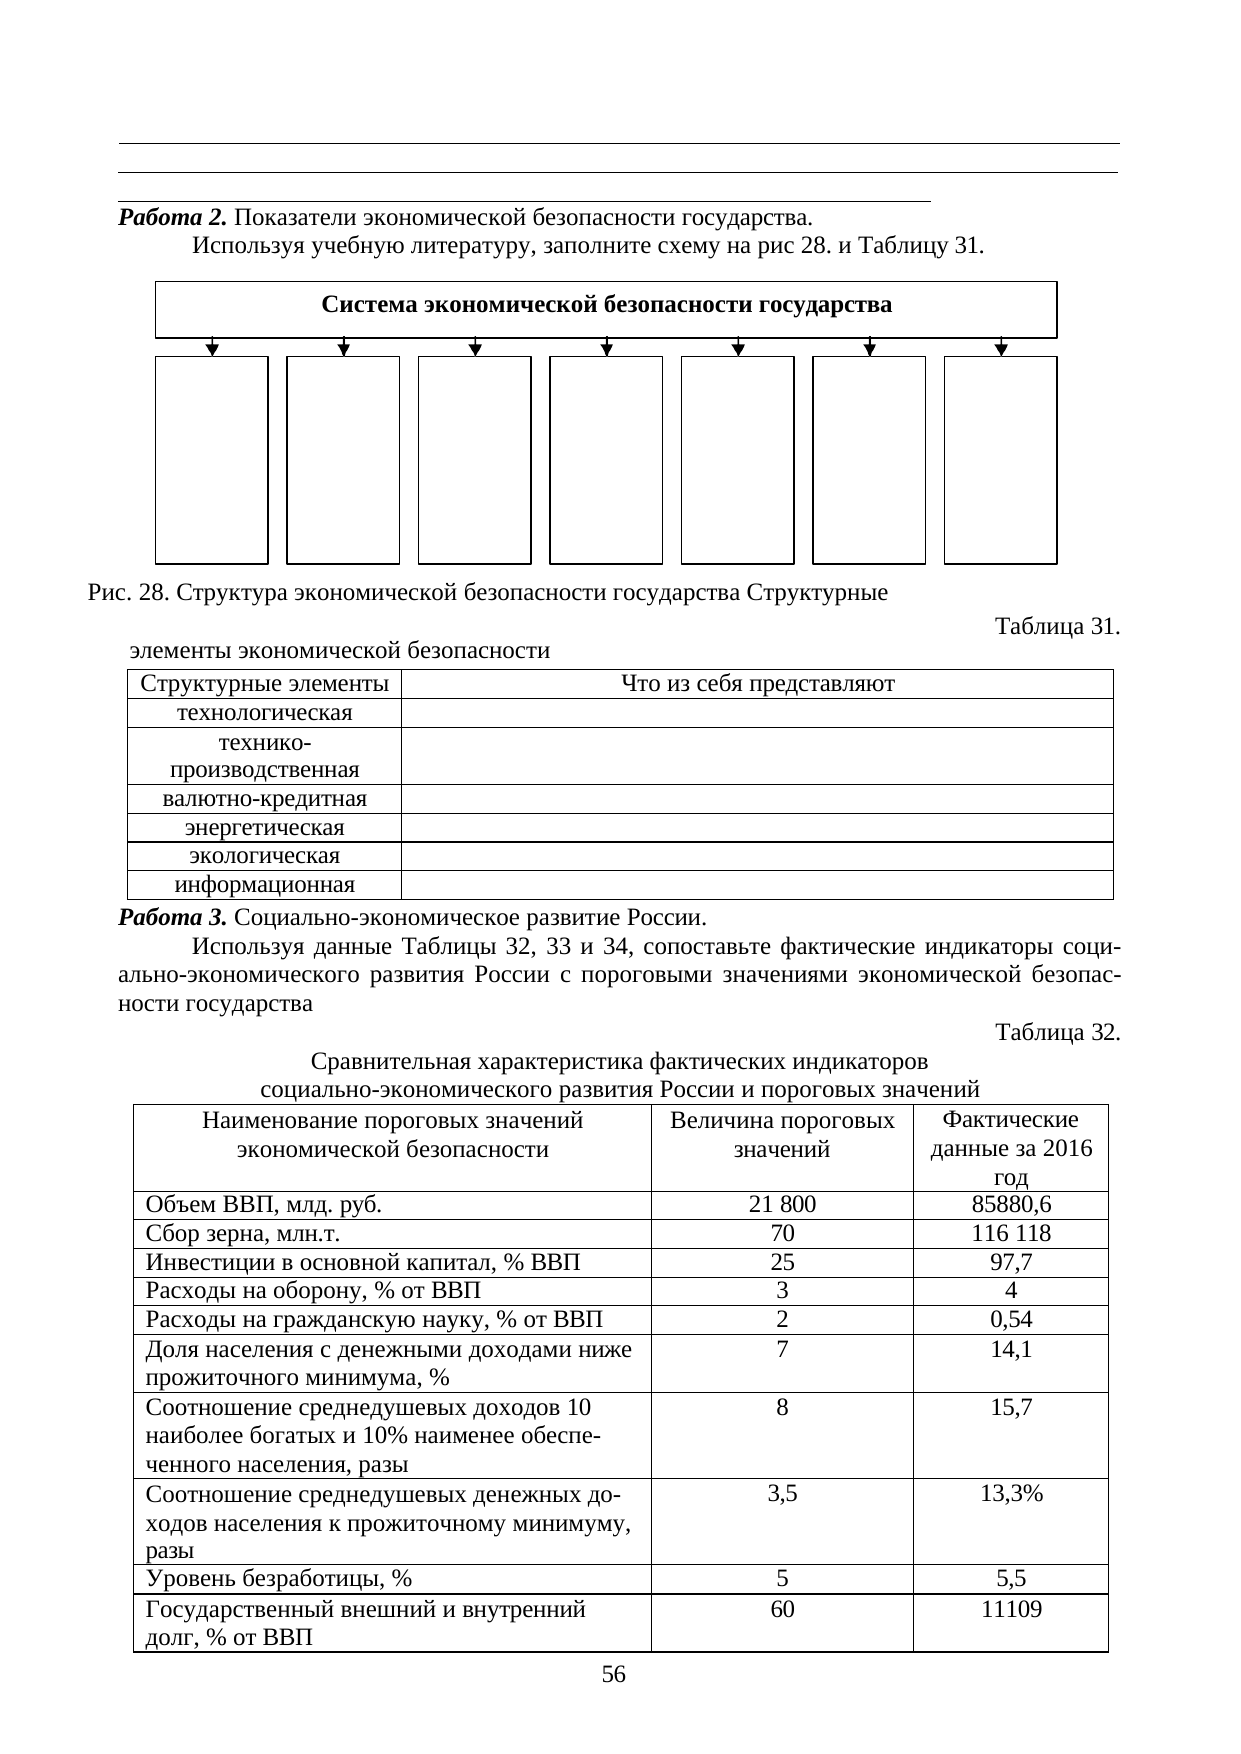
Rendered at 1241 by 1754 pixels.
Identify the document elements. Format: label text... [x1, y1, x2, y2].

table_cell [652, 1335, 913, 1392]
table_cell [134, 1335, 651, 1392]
picture [731, 339, 745, 357]
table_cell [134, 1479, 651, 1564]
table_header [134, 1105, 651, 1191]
picture [863, 339, 876, 357]
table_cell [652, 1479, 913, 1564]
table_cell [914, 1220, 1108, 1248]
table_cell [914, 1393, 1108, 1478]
text Таблица 31. [995, 611, 1153, 639]
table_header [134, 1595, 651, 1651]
picture [337, 339, 350, 357]
picture [205, 339, 219, 357]
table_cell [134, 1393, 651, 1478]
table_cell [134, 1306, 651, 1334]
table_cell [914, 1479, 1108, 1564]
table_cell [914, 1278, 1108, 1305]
text Рис. 28. Структура экономической безопасности государства Структурные элементы экономической безопасности [87, 577, 946, 663]
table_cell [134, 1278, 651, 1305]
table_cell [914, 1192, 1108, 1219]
text Работа 3. Социально-экономическое развитие России. [118, 902, 1153, 931]
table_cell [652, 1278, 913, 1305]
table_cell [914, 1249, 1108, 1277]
text Используя данные Таблицы 32, 33 и 34, сопоставьте фактические индикаторы соци- ально-экономического развития России с пороговыми значениями экономической безопас- ности государства [118, 931, 1122, 1017]
picture [468, 339, 482, 357]
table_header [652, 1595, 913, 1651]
text Работа 2. Показатели экономической безопасности государства. [118, 199, 1153, 230]
picture [994, 339, 1008, 357]
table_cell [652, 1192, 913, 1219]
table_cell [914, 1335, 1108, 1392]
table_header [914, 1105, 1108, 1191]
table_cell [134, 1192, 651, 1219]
text Таблица 32. [995, 1017, 1153, 1046]
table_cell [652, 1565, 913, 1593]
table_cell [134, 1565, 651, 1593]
text Сравнительная характеристика фактических индикаторов социально-экономического развития России и пороговых значений [260, 1046, 980, 1103]
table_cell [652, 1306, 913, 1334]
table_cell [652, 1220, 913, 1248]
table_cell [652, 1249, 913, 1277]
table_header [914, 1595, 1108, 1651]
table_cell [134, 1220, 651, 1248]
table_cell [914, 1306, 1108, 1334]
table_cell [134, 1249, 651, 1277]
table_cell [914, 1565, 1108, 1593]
text Используя учебную литературу, заполните схему на рис 28. и Таблицу 31. [192, 230, 1153, 259]
picture [600, 339, 613, 357]
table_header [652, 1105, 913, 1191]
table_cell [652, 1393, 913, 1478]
